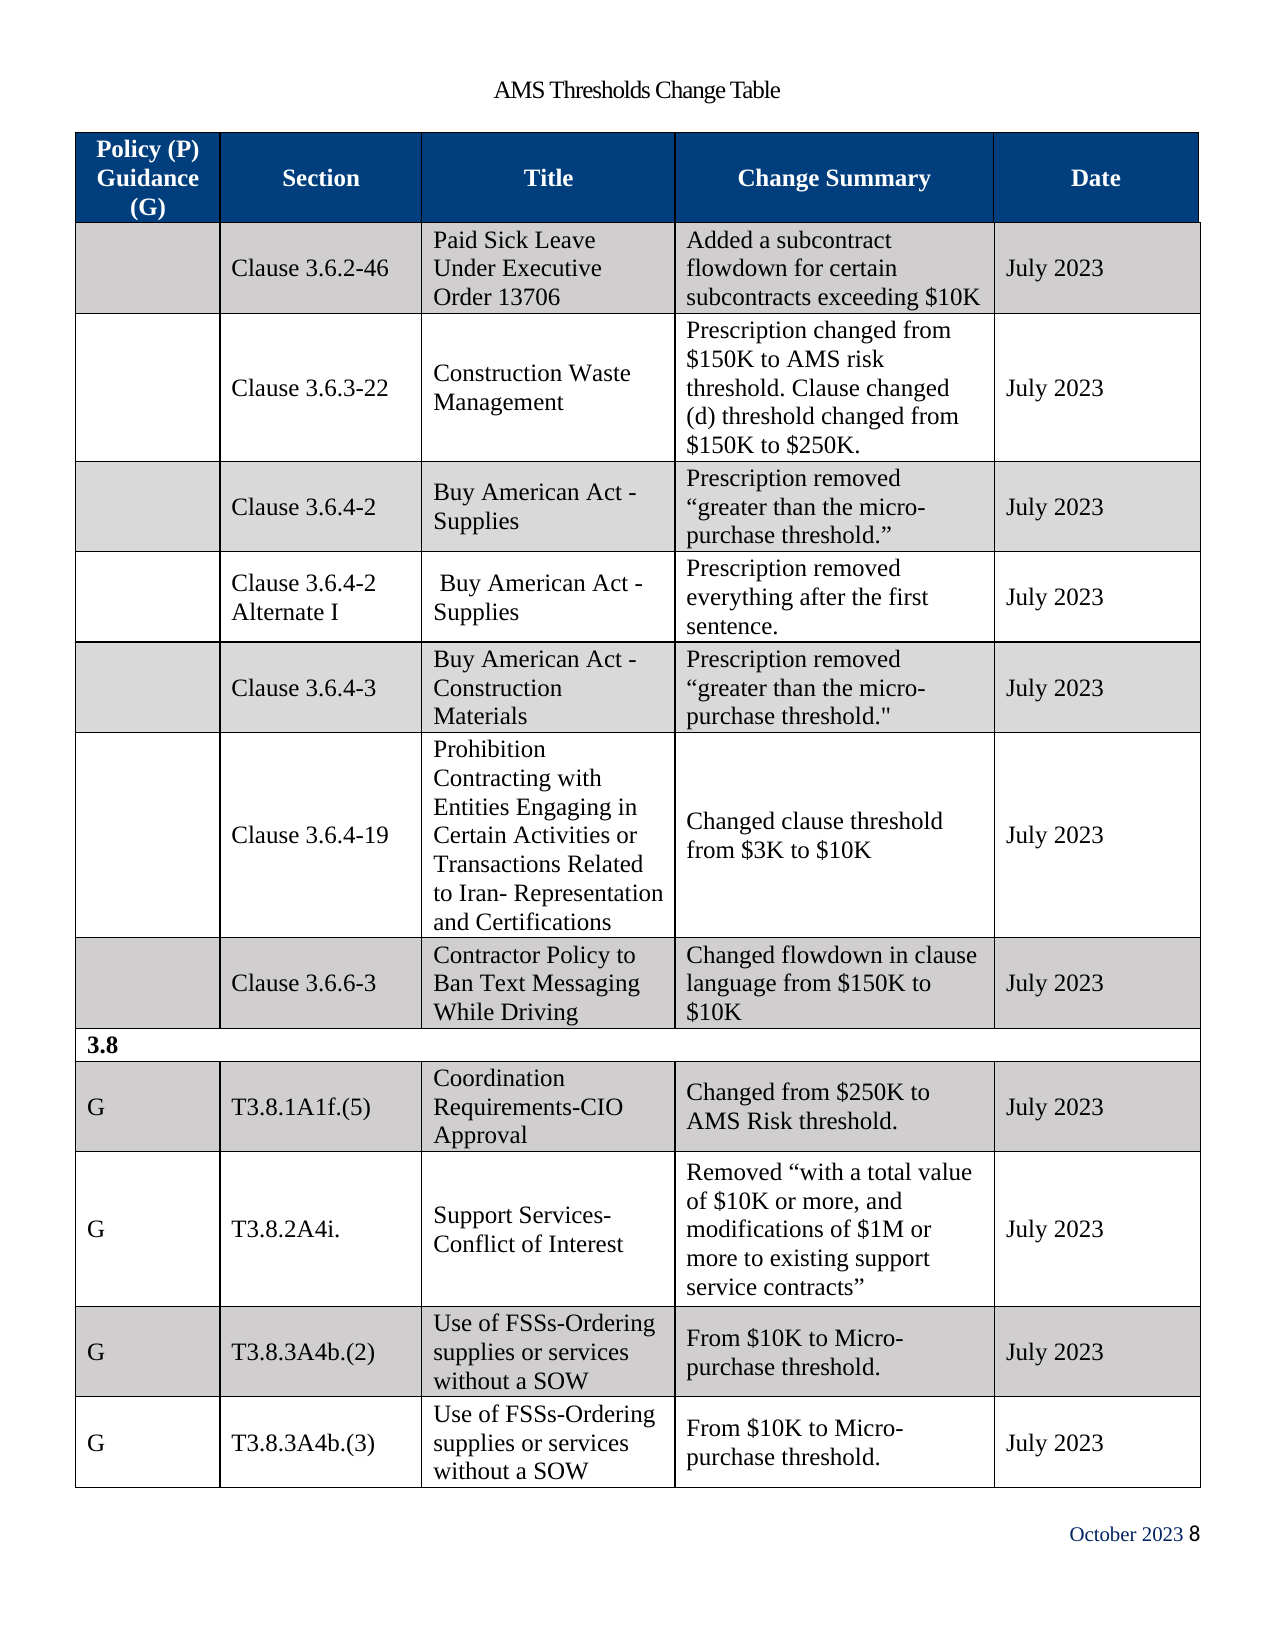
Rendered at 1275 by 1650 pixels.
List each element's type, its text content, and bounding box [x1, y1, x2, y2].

table_cell Clause 3.6.4-19 [221, 733, 421, 937]
table_cell [76, 552, 219, 641]
table_cell T3.8.2A4i. [221, 1152, 421, 1306]
table_cell Removed “with a total value of $10K or more, and modifications of $1M or more to existing support service contracts” [676, 1152, 994, 1306]
table_cell G [76, 1062, 219, 1151]
table_cell Buy American Act - Construction Materials [422, 643, 674, 732]
table_cell Use of FSSs-Ordering supplies or services without a SOW [422, 1307, 674, 1396]
table_cell July 2023 [995, 1307, 1200, 1396]
table_cell July 2023 [995, 938, 1200, 1028]
table_cell [76, 314, 219, 461]
table_cell Support Services-Conflict of Interest [422, 1152, 674, 1306]
table_cell [76, 223, 219, 313]
table_cell Changed flowdown in clause language from $150K to $10K [676, 938, 994, 1028]
table_cell G [76, 1307, 219, 1396]
table_cell G [76, 1152, 219, 1306]
table_cell Clause 3.6.4-3 [221, 643, 421, 732]
table_cell Clause 3.6.6-3 [221, 938, 421, 1028]
table_cell [76, 733, 219, 937]
table_cell July 2023 [995, 643, 1200, 732]
table_cell [76, 643, 219, 732]
table_cell Prohibition Contracting with Entities Engaging in Certain Activities or Transactions Related to Iran- Representation and Certifications [422, 733, 674, 937]
table_cell From $10K to Micro-purchase threshold. [676, 1397, 994, 1487]
table_cell July 2023 [995, 552, 1200, 641]
table_cell Buy American Act - Supplies [422, 462, 674, 551]
table_cell Prescription removed everything after the first sentence. [676, 552, 994, 641]
table_cell Changed clause threshold from $3K to $10K [676, 733, 994, 937]
table_cell Clause 3.6.4-2 Alternate I [221, 552, 421, 641]
table_cell Clause 3.6.2-46 [221, 223, 421, 313]
table_cell Buy American Act - Supplies [422, 552, 674, 641]
table_cell Changed from $250K to AMS Risk threshold. [676, 1062, 994, 1151]
table_header Change Summary [676, 133, 993, 222]
table_cell G [76, 1397, 219, 1487]
table_cell Contractor Policy to Ban Text Messaging While Driving [422, 938, 674, 1028]
table_cell Paid Sick Leave Under Executive Order 13706 [422, 223, 674, 313]
table_header Title [422, 133, 674, 222]
table_cell [76, 938, 219, 1028]
table_header Section [221, 133, 421, 222]
table_header Policy (P) Guidance (G) [76, 133, 219, 222]
table_cell [76, 462, 219, 551]
table_cell Prescription removed “greater than the micro-purchase threshold.” [676, 462, 994, 551]
table_cell Prescription removed “greater than the micro-purchase threshold." [676, 643, 994, 732]
table_cell July 2023 [995, 314, 1200, 461]
table_cell Prescription changed from $150K to AMS risk threshold. Clause changed (d) threshold changed from $150K to $250K. [676, 314, 994, 461]
table_cell July 2023 [995, 1062, 1200, 1151]
table_cell Added a subcontract flowdown for certain subcontracts exceeding $10K [676, 223, 994, 313]
table_cell Clause 3.6.4-2 [221, 462, 421, 551]
table_header Date [994, 133, 1198, 222]
table_cell July 2023 [995, 1397, 1200, 1487]
table_cell T3.8.3A4b.(2) [221, 1307, 421, 1396]
table_cell T3.8.1A1f.(5) [221, 1062, 421, 1151]
table_cell Clause 3.6.3-22 [221, 314, 421, 461]
table_cell July 2023 [995, 1152, 1200, 1306]
table_cell From $10K to Micro-purchase threshold. [676, 1307, 994, 1396]
table_cell Use of FSSs-Ordering supplies or services without a SOW [422, 1397, 674, 1487]
table_cell July 2023 [995, 462, 1200, 551]
table_cell Coordination Requirements-CIO Approval [422, 1062, 674, 1151]
table_cell 3.8 [76, 1029, 1200, 1061]
table_cell Construction Waste Management [422, 314, 674, 461]
table_cell July 2023 [995, 733, 1200, 937]
table_cell T3.8.3A4b.(3) [221, 1397, 421, 1487]
table_cell July 2023 [995, 223, 1200, 313]
